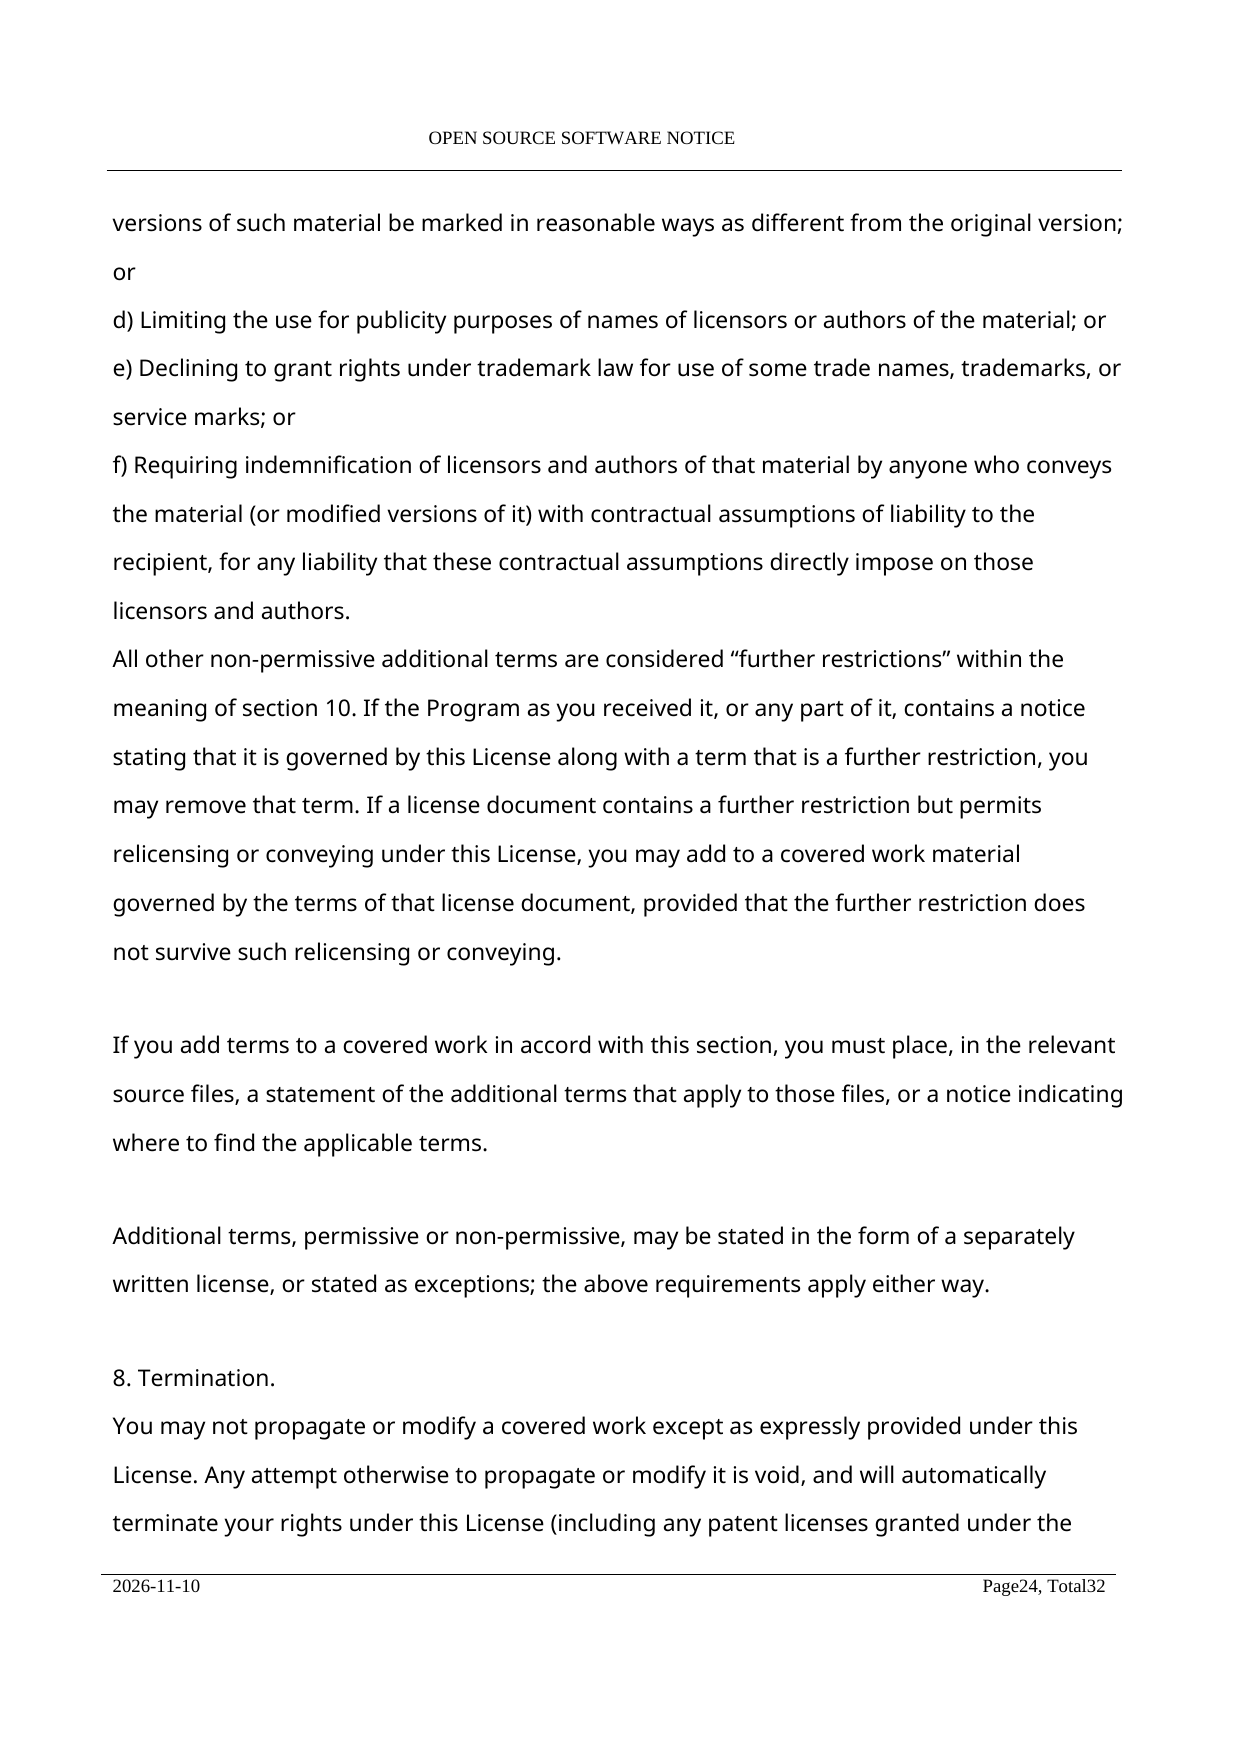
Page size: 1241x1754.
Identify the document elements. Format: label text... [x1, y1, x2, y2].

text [112, 206, 1128, 288]
text All other non-permissive additional terms are considered “further restrictions” within the meaning of section 10. If the Program as you received it, or any part of it, contains a notice stating that it is governed by this License along with a term that is a further restriction, you may remove that term. If a license document contains a further restriction but permits relicensing or conveying under this License, you may add to a covered work material governed by the terms of that license document, provided that the further restriction does not survive such relicensing or conveying. [112, 643, 1128, 968]
text If you add terms to a covered work in accord with this section, you must place, in the relevant source files, a statement of the additional terms that apply to those files, or a notice indicating where to find the applicable terms. [112, 1028, 1128, 1158]
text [112, 1409, 1128, 1539]
text Additional terms, permissive or non-permissive, may be stated in the form of a separately written license, or stated as exceptions; the above requirements apply either way. [112, 1219, 1128, 1300]
text 8. Termination. [112, 1361, 1128, 1393]
text f) Requiring indemnification of licensors and authors of that material by anyone who conveys the material (or modified versions of it) with contractual assumptions of liability to the recipient, for any liability that these contractual assumptions directly impose on those licensors and authors. [112, 448, 1128, 627]
text e) Declining to grant rights under trademark law for use of some trade names, trademarks, or service marks; or [112, 351, 1128, 433]
text d) Limiting the use for publicity purposes of names of licensors or authors of the material; or [112, 303, 1128, 336]
